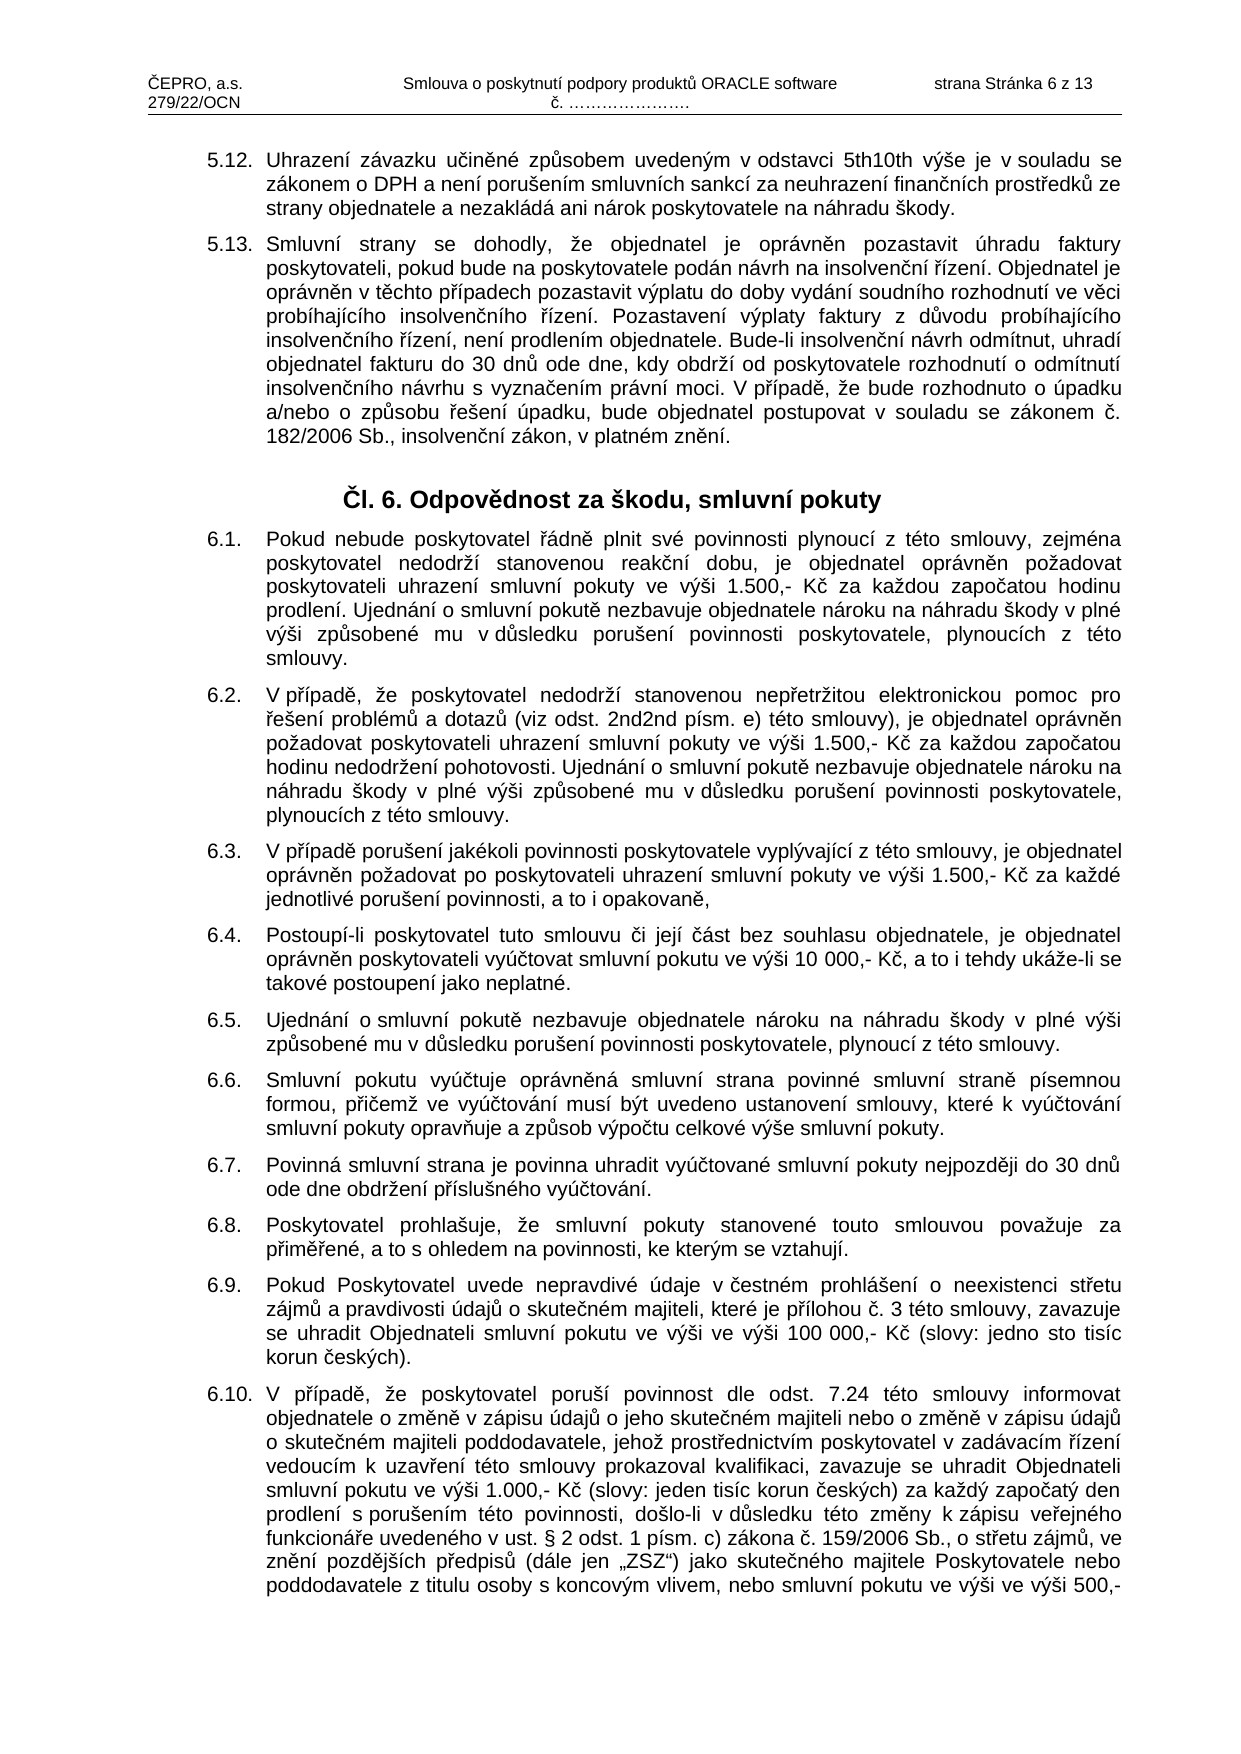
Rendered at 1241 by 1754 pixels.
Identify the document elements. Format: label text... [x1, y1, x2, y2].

text Poskytovatel prohlašuje, že smluvní pokuty stanovené touto smlouvou považuje za přiměřené, a to s ohledem na povinnosti, ke kterým se vztahují. [207, 1213, 1122, 1261]
text V případě, že poskytovatel nedodrží stanovenou nepřetržitou elektronickou pomoc pro řešení problémů a dotazů (viz odst. 2.2 písm. e) této smlouvy), je objednatel oprávněn požadovat poskytovateli uhrazení smluvní pokuty ve výši 1.500,- Kč za každou započatou hodinu nedodržení pohotovosti. Ujednání o smluvní pokutě nezbavuje objednatele nároku na náhradu škody v plné výši způsobené mu v důsledku porušení povinnosti poskytovatele, plynoucích z této smlouvy. [207, 683, 1122, 826]
list Uhrazení závazku učiněné způsobem uvedeným v odstavci 5.10 výše je v souladu se zákonem o DPH a není porušením smluvních sankcí za neuhrazení finančních prostředků ze strany objednatele a nezakládá ani nárok poskytovatele na náhradu škody. [207, 148, 1122, 219]
list Odpovědnost za škodu, smluvní pokuty [102, 485, 1122, 514]
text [207, 1382, 1122, 1597]
text Povinná smluvní strana je povinna uhradit vyúčtované smluvní pokuty nejpozději do 30 dnů ode dne obdržení příslušného vyúčtování. [207, 1152, 1122, 1200]
text Ujednání o smluvní pokutě nezbavuje objednatele nároku na náhradu škody v plné výši způsobené mu v důsledku porušení povinnosti poskytovatele, plynoucí z této smlouvy. [207, 1008, 1122, 1056]
text Postoupí-li poskytovatel tuto smlouvu či její část bez souhlasu objednatele, je objednatel oprávněn poskytovateli vyúčtovat smluvní pokutu ve výši 10 000,- Kč, a to i tehdy ukáže-li se takové postoupení jako neplatné. [207, 923, 1122, 995]
text Smluvní pokutu vyúčtuje oprávněná smluvní strana povinné smluvní straně písemnou formou, přičemž ve vyúčtování musí být uvedeno ustanovení smlouvy, které k vyúčtování smluvní pokuty opravňuje a způsob výpočtu celkové výše smluvní pokuty. [207, 1068, 1122, 1140]
text V případě porušení jakékoli povinnosti poskytovatele vyplývající z této smlouvy, je objednatel oprávněn požadovat po poskytovateli uhrazení smluvní pokuty ve výši 1.500,- Kč za každé jednotlivé porušení povinnosti, a to i opakovaně, [207, 839, 1122, 911]
text Pokud Poskytovatel uvede nepravdivé údaje v čestném prohlášení o neexistenci střetu zájmů a pravdivosti údajů o skutečném majiteli, které je přílohou č. 3 této smlouvy, zavazuje se uhradit Objednateli smluvní pokutu ve výši ve výši 100 000,- Kč (slovy: jedno sto tisíc korun českých). [207, 1273, 1122, 1369]
text Smluvní strany se dohodly, že objednatel je oprávněn pozastavit úhradu faktury poskytovateli, pokud bude na poskytovatele podán návrh na insolvenční řízení. Objednatel je oprávněn v těchto případech pozastavit výplatu do doby vydání soudního rozhodnutí ve věci probíhajícího insolvenčního řízení. Pozastavení výplaty faktury z důvodu probíhajícího insolvenčního řízení, není prodlením objednatele. Bude-li insolvenční návrh odmítnut, uhradí objednatel fakturu do 30 dnů ode dne, kdy obdrží od poskytovatele rozhodnutí o odmítnutí insolvenčního návrhu s vyznačením právní moci. V případě, že bude rozhodnuto o úpadku a/nebo o způsobu řešení úpadku, bude objednatel postupovat v souladu se zákonem č. 182/2006 Sb., insolvenční zákon, v platném znění. [207, 232, 1122, 448]
list Pokud nebude poskytovatel řádně plnit své povinnosti plynoucí z této smlouvy, zejména poskytovatel nedodrží stanovenou reakční dobu, je objednatel oprávněn požadovat poskytovateli uhrazení smluvní pokuty ve výši 1.500,- Kč za každou započatou hodinu prodlení. Ujednání o smluvní pokutě nezbavuje objednatele nároku na náhradu škody v plné výši způsobené mu v důsledku porušení povinnosti poskytovatele, plynoucích z této smlouvy. [207, 526, 1122, 670]
